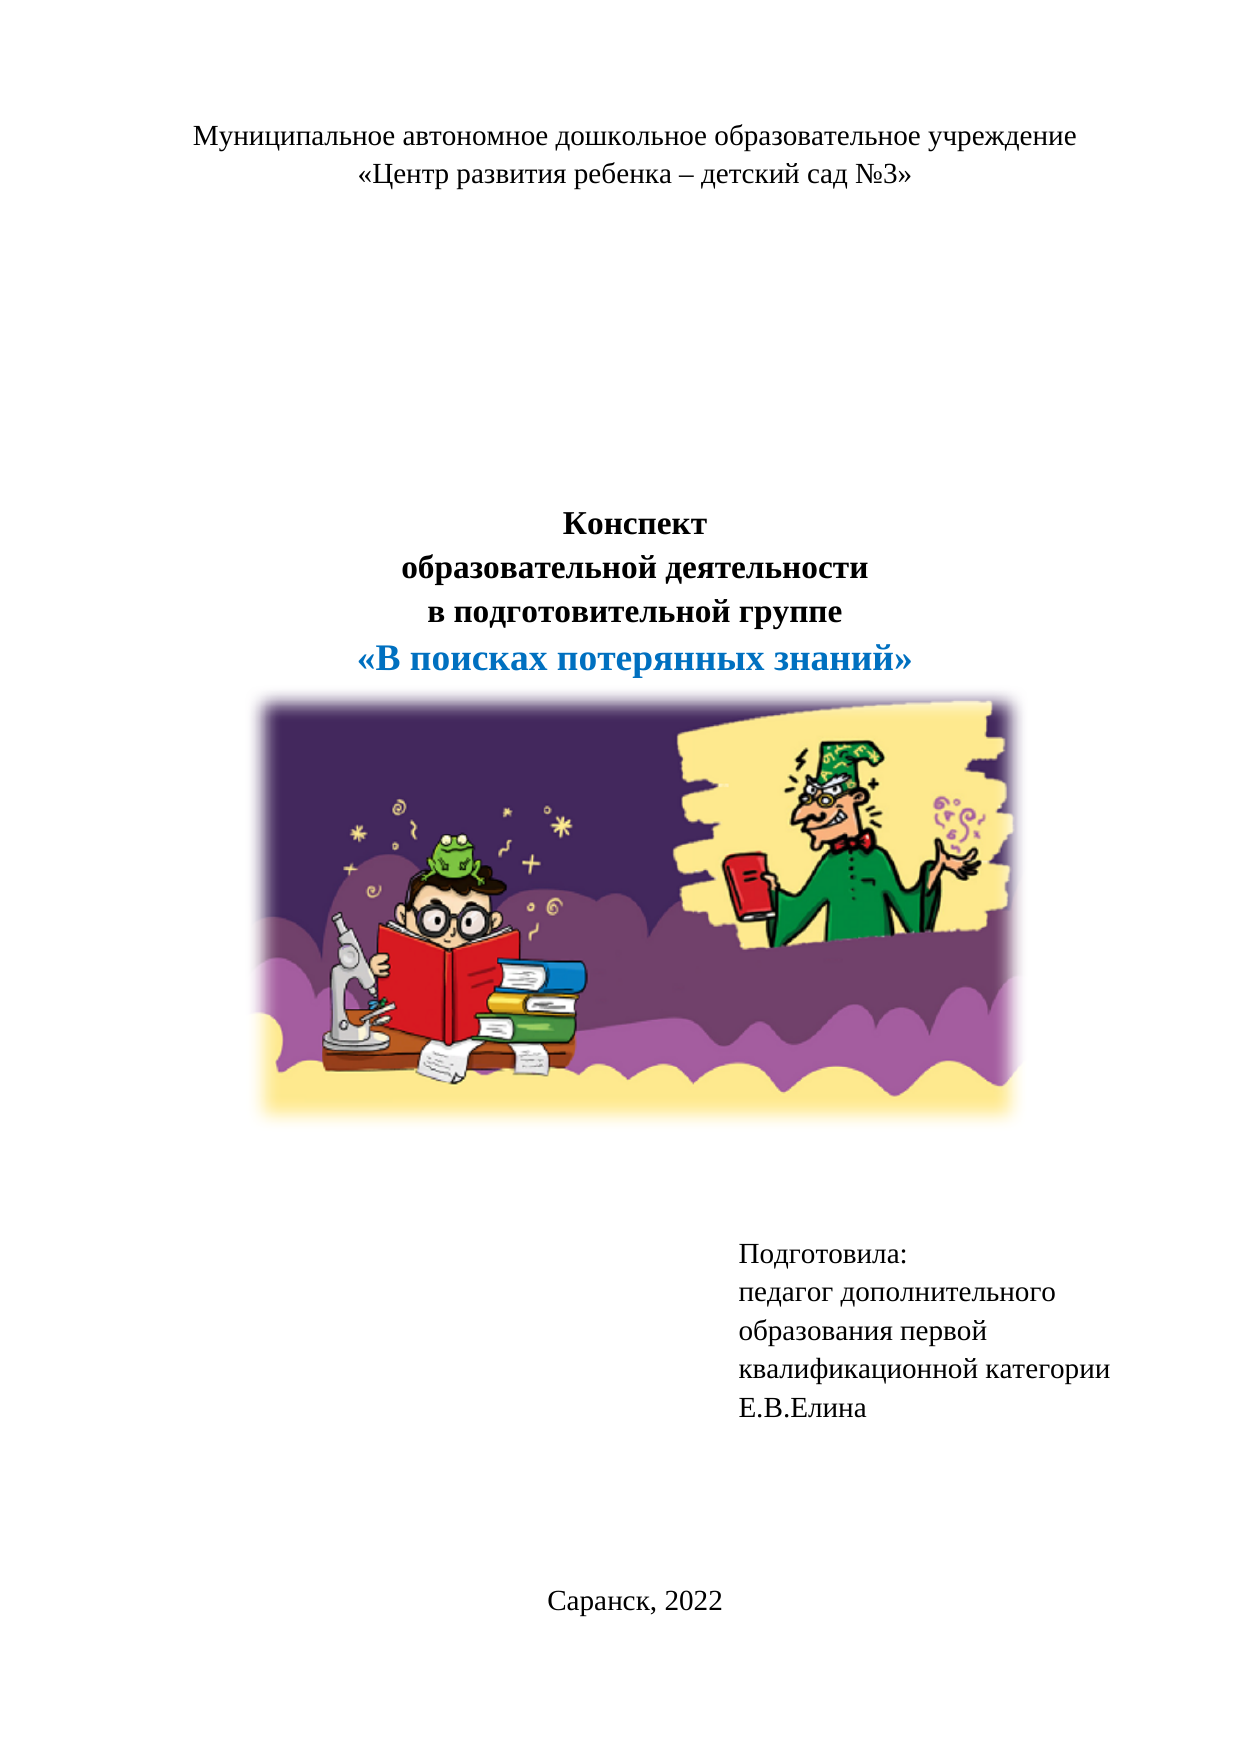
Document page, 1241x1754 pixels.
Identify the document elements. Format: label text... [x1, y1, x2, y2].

text педагог дополнительного [118, 1274, 1152, 1308]
text Саранск, 2022 [118, 1583, 1152, 1616]
text Конспект [118, 503, 1152, 542]
picture [275, 715, 998, 1103]
text в подготовительной группе [118, 592, 1152, 630]
text образовательной деятельности [118, 548, 1152, 586]
text Е.В.Елина [118, 1390, 1152, 1424]
text образования первой квалификационной категории [738, 1313, 1152, 1385]
text Подготовила: [118, 1236, 1152, 1269]
text «В поисках потерянных знаний» [118, 636, 1152, 679]
text «Центр развития ребенка – детский сад №3» [118, 157, 1152, 190]
text Муниципальное автономное дошкольное образовательное учреждение [118, 118, 1152, 152]
